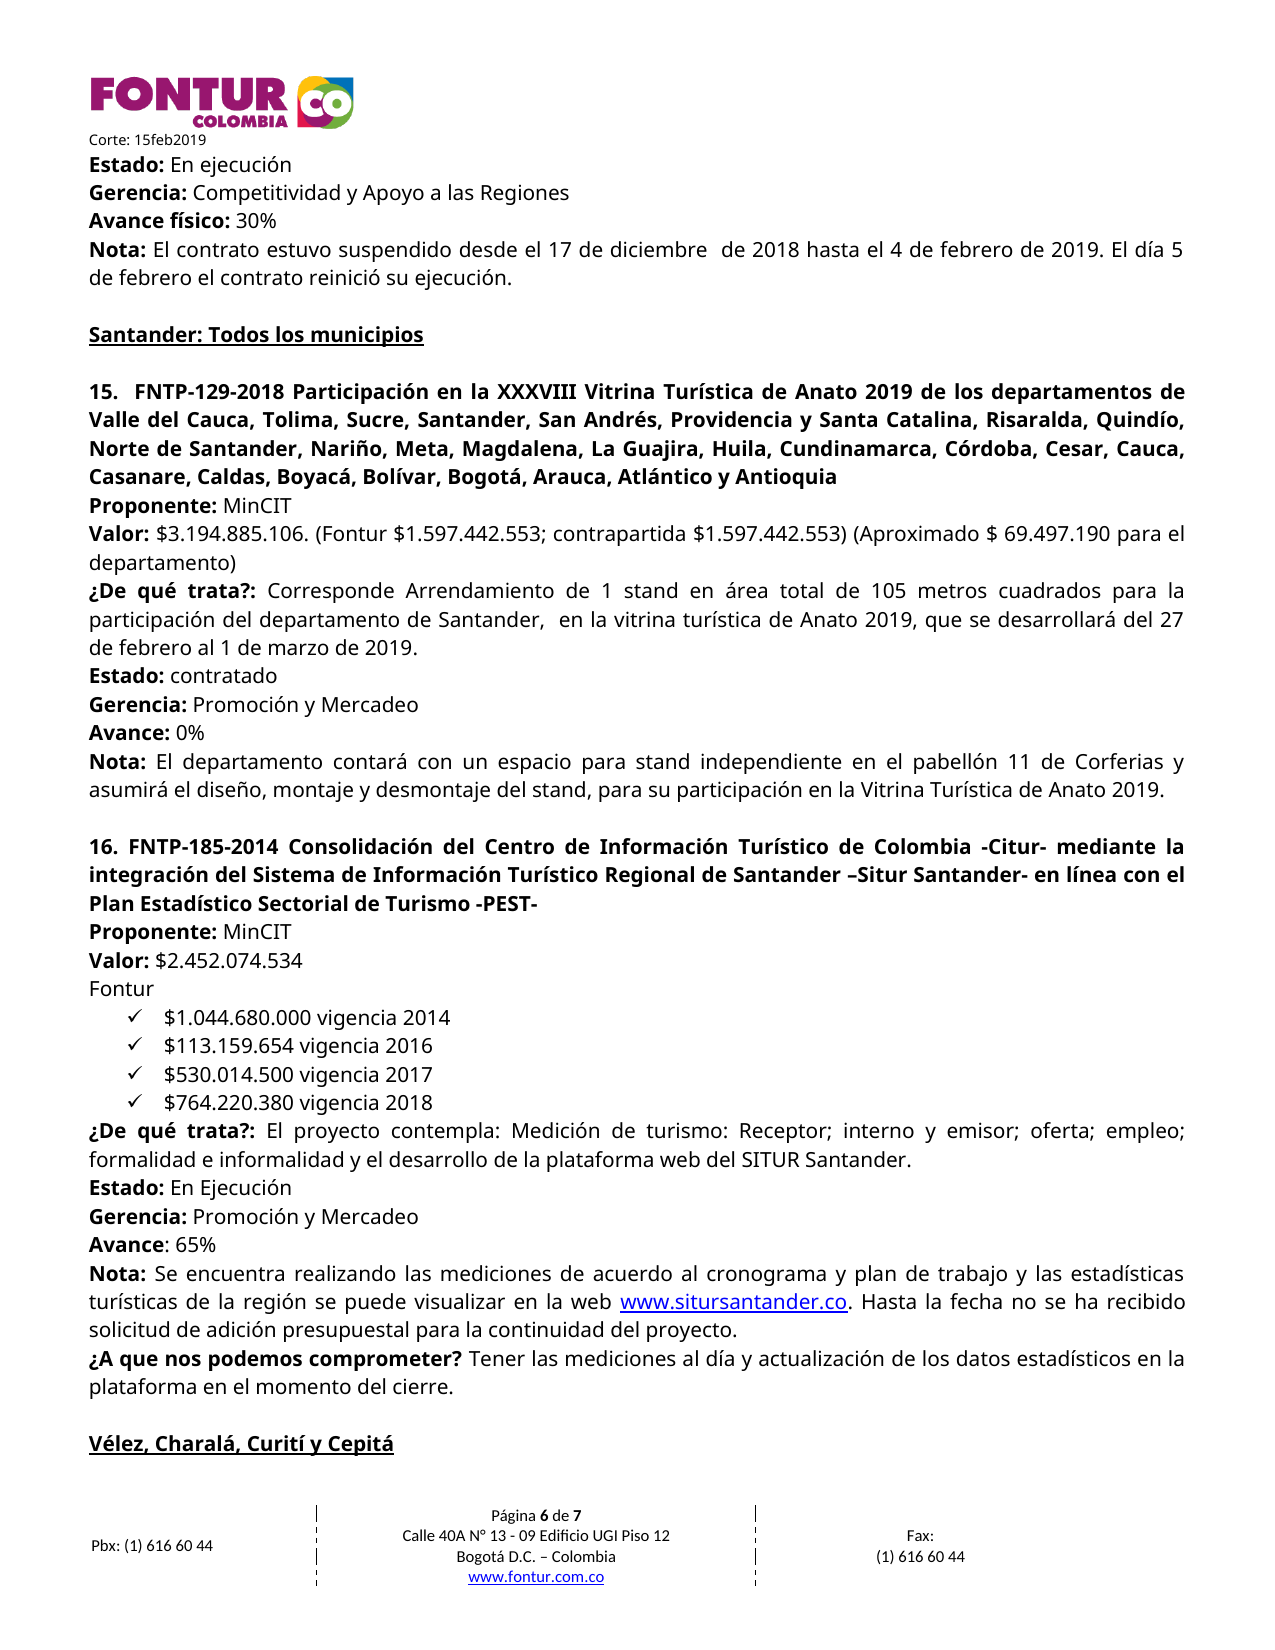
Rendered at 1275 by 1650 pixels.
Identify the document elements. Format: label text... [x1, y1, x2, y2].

picture [88, 73, 355, 130]
text Fontur [89, 974, 1186, 1003]
text ¿De qué trata?: Corresponde Arrendamiento de 1 stand en área total de 105 metros cuadrados para la participación del departamento de Santander, en la vitrina turística de Anato 2019, que se desarrollará del 27 de febrero al 1 de marzo de 2019. [89, 576, 1186, 662]
text Avance: 0% [89, 718, 1186, 747]
text Estado: En Ejecución [89, 1173, 1186, 1202]
text Estado: En ejecución [89, 150, 1186, 178]
text Vélez, Charalá, Curití y Cepitá [89, 1429, 1186, 1458]
text 16. FNTP-185-2014 Consolidación del Centro de Información Turístico de Colombia -Citur- mediante la integración del Sistema de Información Turístico Regional de Santander –Situr Santander- en línea con el Plan Estadístico Sectorial de Turismo -PEST- [89, 832, 1186, 917]
text 15. FNTP-129-2018 Participación en la XXXVIII Vitrina Turística de Anato 2019 de los departamentos de Valle del Cauca, Tolima, Sucre, Santander, San Andrés, Providencia y Santa Catalina, Risaralda, Quindío, Norte de Santander, Nariño, Meta, Magdalena, La Guajira, Huila, Cundinamarca, Córdoba, Cesar, Cauca, Casanare, Caldas, Boyacá, Bolívar, Bogotá, Arauca, Atlántico y Antioquia [89, 377, 1186, 491]
text Estado: contratado [89, 662, 1186, 690]
text Santander: Todos los municipios [89, 320, 1186, 349]
text ¿A que nos podemos comprometer? Tener las mediciones al día y actualización de los datos estadísticos en la plataforma en el momento del cierre. [89, 1344, 1186, 1401]
list $530.014.500 vigencia 2017 [126, 1060, 1186, 1088]
text Proponente: MinCIT [89, 917, 1186, 946]
text Nota: Se encuentra realizando las mediciones de acuerdo al cronograma y plan de trabajo y las estadísticas turísticas de la región se puede visualizar en la web www.sitursantander.co. Hasta la fecha no se ha recibido solicitud de adición presupuestal para la continuidad del proyecto. [89, 1259, 1186, 1344]
text Gerencia: Promoción y Mercadeo [89, 690, 1186, 718]
list Gerencia: Competitividad y Apoyo a las Regiones [89, 178, 1186, 207]
text Valor: $2.452.074.534 [89, 946, 1186, 974]
text Avance: 65% [89, 1230, 1186, 1259]
text Avance físico: 30% [89, 207, 1186, 235]
list $764.220.380 vigencia 2018 [126, 1088, 1186, 1117]
text Nota: El departamento contará con un espacio para stand independiente en el pabellón 11 de Corferias y asumirá el diseño, montaje y desmontaje del stand, para su participación en la Vitrina Turística de Anato 2019. [89, 747, 1186, 804]
list $113.159.654 vigencia 2016 [126, 1031, 1186, 1060]
list Valor: $3.194.885.106. (Fontur $1.597.442.553; contrapartida $1.597.442.553) (Aproximado $ 69.497.190 para el departamento) [89, 519, 1186, 576]
text Gerencia: Promoción y Mercadeo [89, 1202, 1186, 1230]
text ¿De qué trata?: El proyecto contempla: Medición de turismo: Receptor; interno y emisor; oferta; empleo; formalidad e informalidad y el desarrollo de la plataforma web del SITUR Santander. [89, 1117, 1186, 1173]
text Nota: El contrato estuvo suspendido desde el 17 de diciembre de 2018 hasta el 4 de febrero de 2019. El día 5 de febrero el contrato reinició su ejecución. [89, 235, 1186, 292]
list $1.044.680.000 vigencia 2014 [126, 1003, 1186, 1031]
list Proponente: MinCIT [89, 491, 1186, 519]
